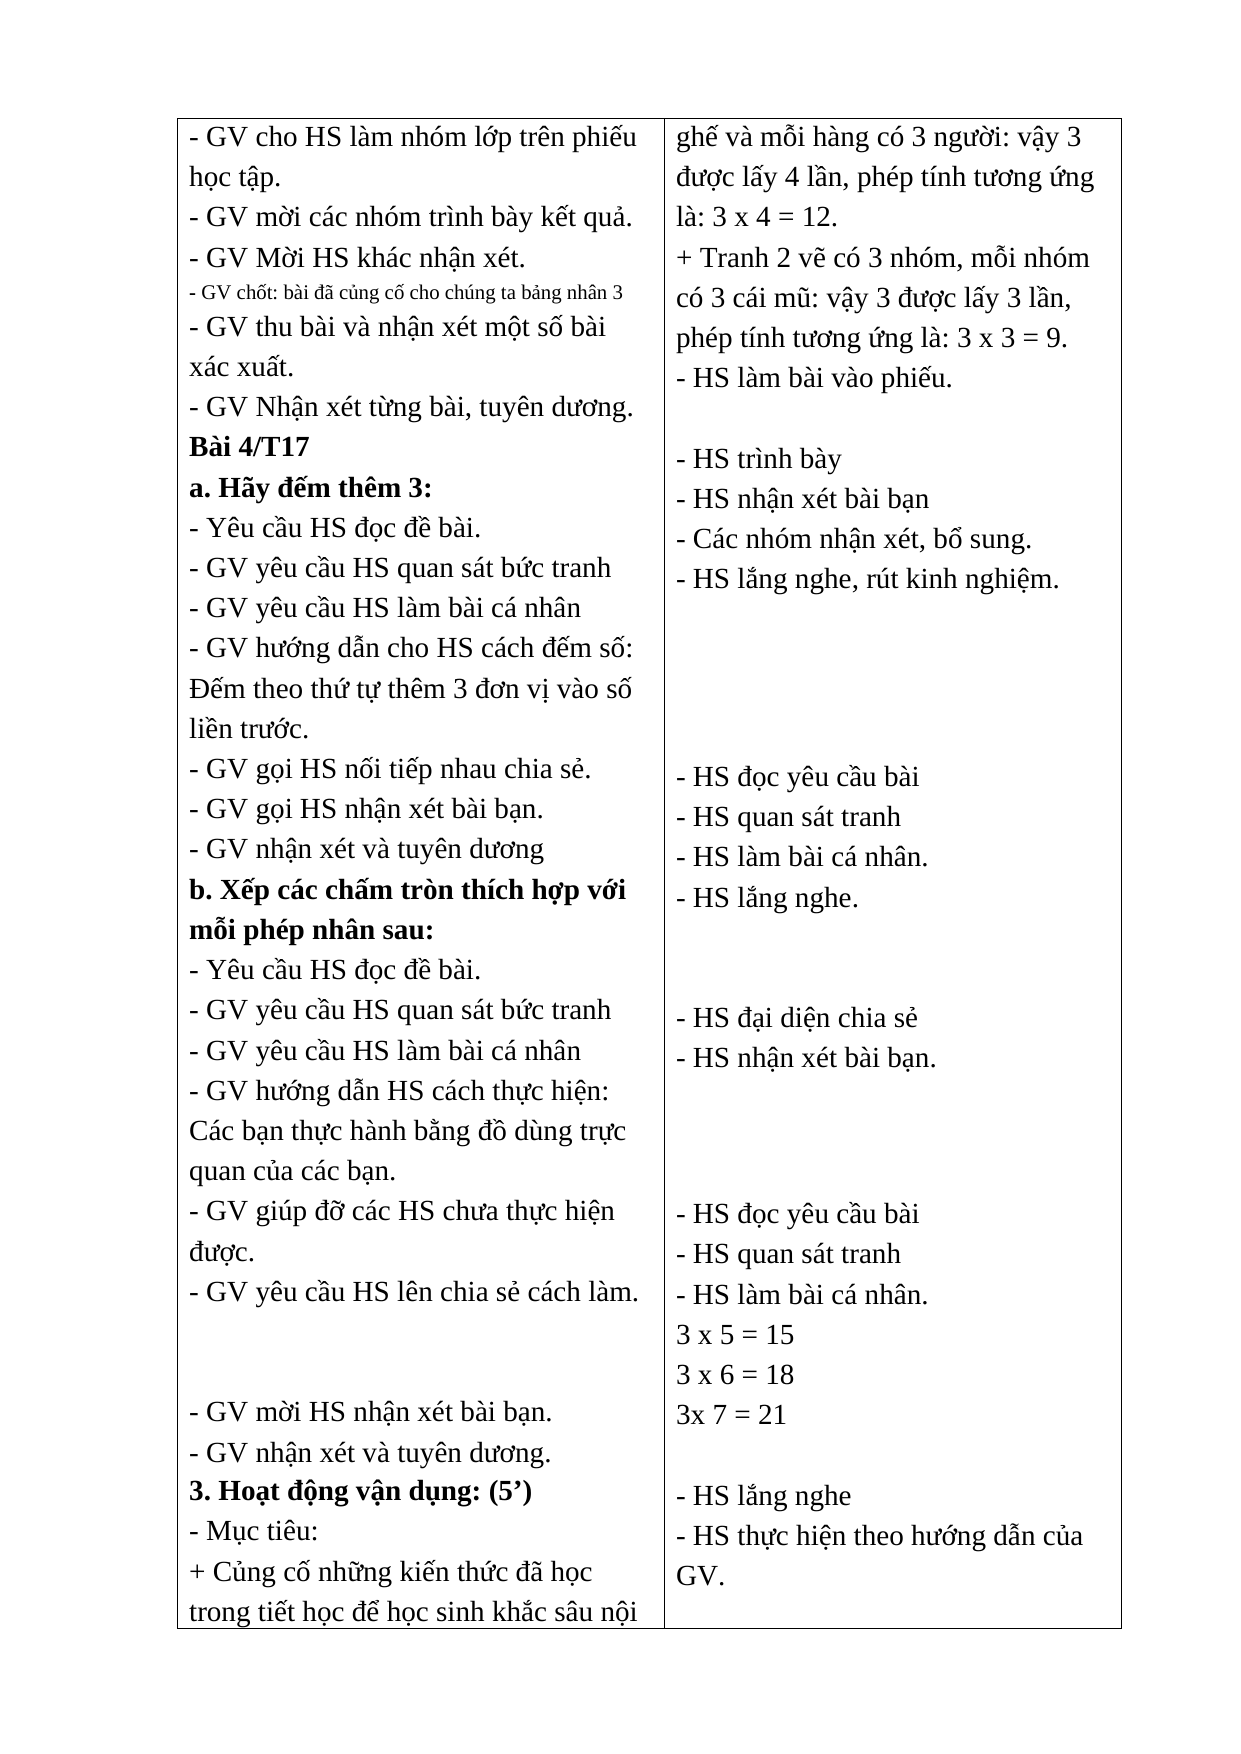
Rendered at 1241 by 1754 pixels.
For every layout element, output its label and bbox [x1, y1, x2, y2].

table_cell [178, 119, 664, 1627]
table_cell [665, 119, 1121, 1627]
